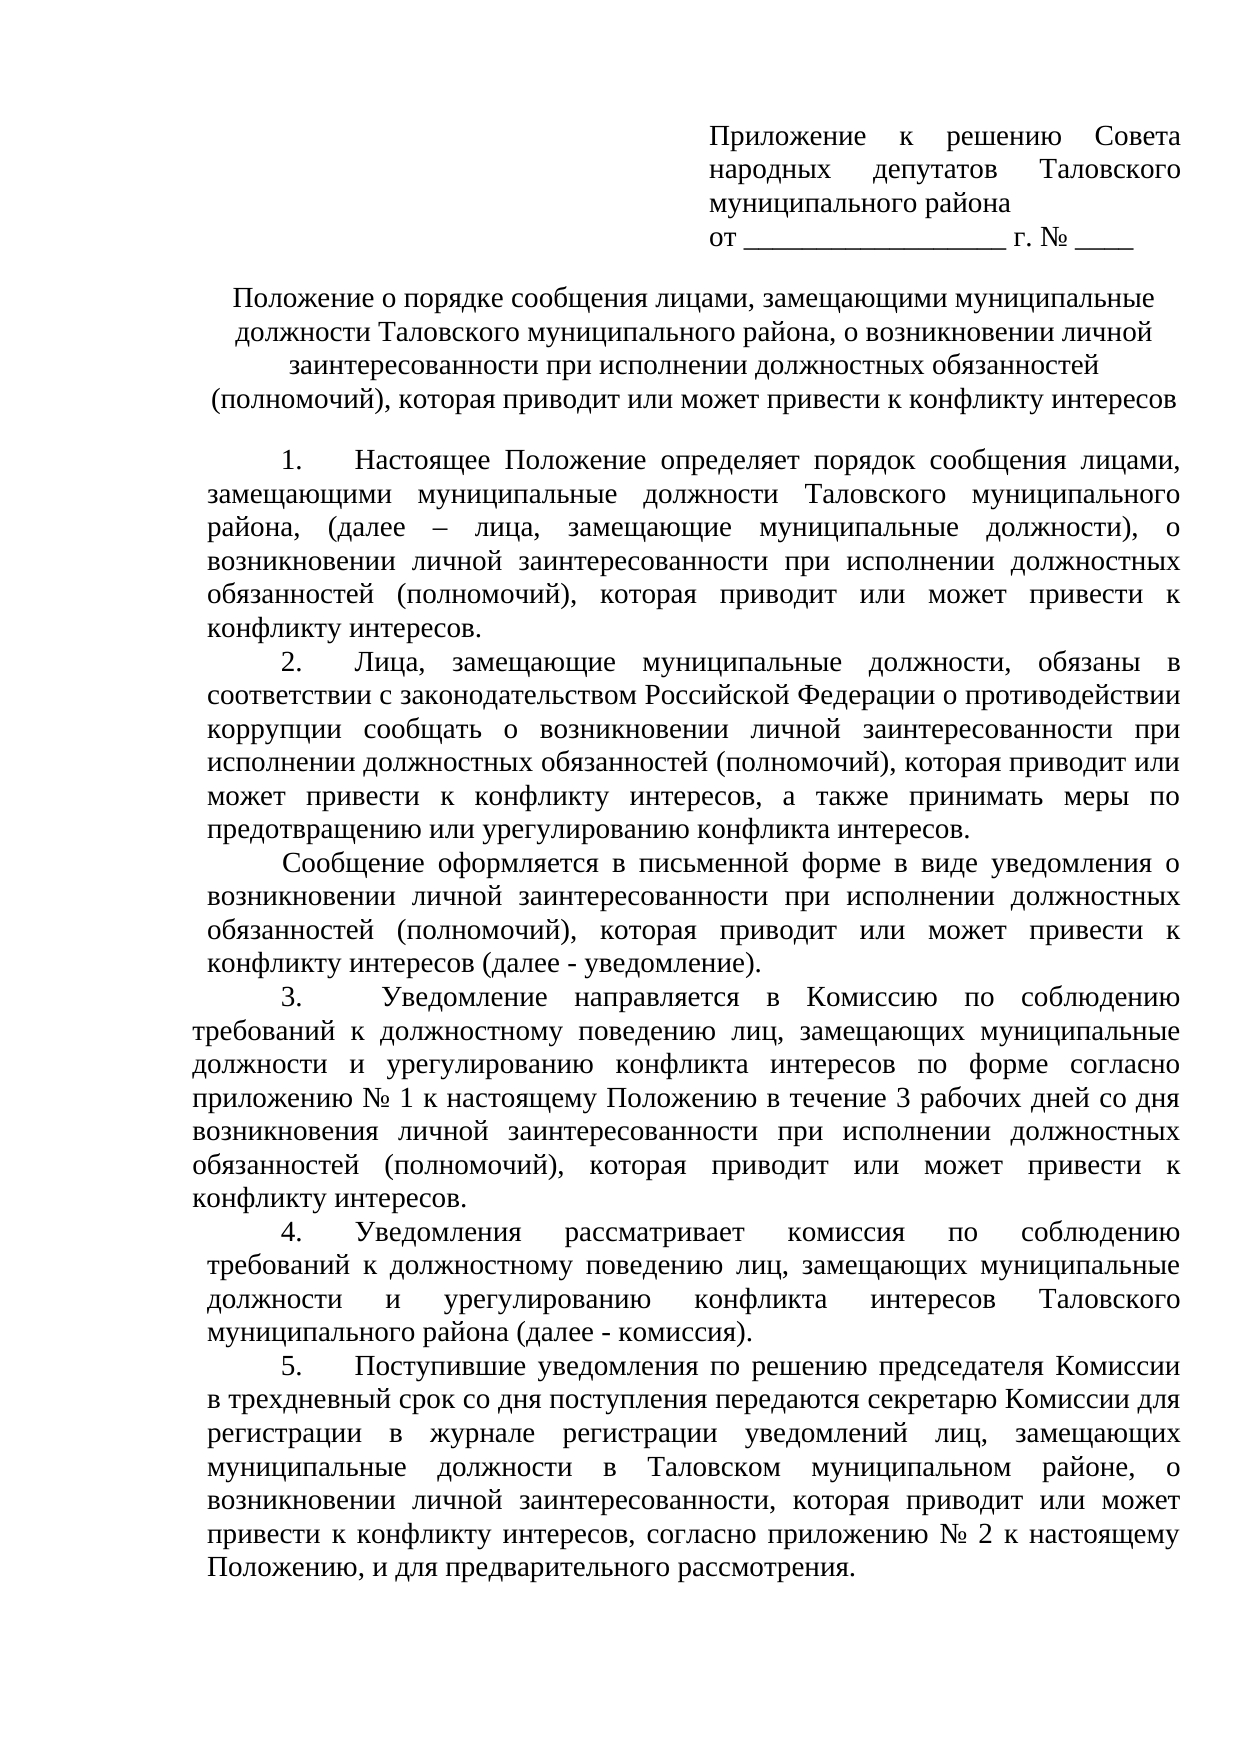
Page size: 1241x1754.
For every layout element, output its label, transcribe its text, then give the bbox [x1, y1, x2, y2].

list Поступившие уведомления по решению председателя Комиссии в трехдневный срок со дня поступления передаются секретарю Комиссии для регистрации в журнале регистрации уведомлений лиц, замещающих муниципальные должности в Таловском муниципальном районе, о возникновении личной заинтересованности, которая приводит или может привести к конфликту интересов, согласно приложению № 2 к настоящему Положению, и для предварительного рассмотрения. [207, 1348, 1181, 1583]
text Положение о порядке сообщения лицами, замещающими муниципальные должности Таловского муниципального района, о возникновении личной заинтересованности при исполнении должностных обязанностей (полномочий), которая приводит или может привести к конфликту интересов [207, 280, 1181, 414]
list Настоящее Положение определяет порядок сообщения лицами, замещающими муниципальные должности Таловского муниципального района, (далее – лица, замещающие муниципальные должности), о возникновении личной заинтересованности при исполнении должностных обязанностей (полномочий), которая приводит или может привести к конфликту интересов. [207, 442, 1181, 644]
text от __________________ г. № ____ [709, 219, 1181, 252]
text Приложение к решению Совета народных депутатов Таловского муниципального района [709, 118, 1181, 219]
text Сообщение оформляется в письменной форме в виде уведомления о возникновении личной заинтересованности при исполнении должностных обязанностей (полномочий), которая приводит или может привести к конфликту интересов (далее - уведомление). [207, 845, 1181, 979]
list Уведомления рассматривает комиссия по соблюдению требований к должностному поведению лиц, замещающих муниципальные должности и урегулированию конфликта интересов Таловского муниципального района (далее - комиссия). [207, 1214, 1181, 1348]
list Лица, замещающие муниципальные должности, обязаны в соответствии с законодательством Российской Федерации о противодействии коррупции сообщать о возникновении личной заинтересованности при исполнении должностных обязанностей (полномочий), которая приводит или может привести к конфликту интересов, а также принимать меры по предотвращению или урегулированию конфликта интересов. [207, 644, 1181, 845]
list Уведомление направляется в Комиссию по соблюдению требований к должностному поведению лиц, замещающих муниципальные должности и урегулированию конфликта интересов по форме согласно приложению № 1 к настоящему Положению в течение 3 рабочих дней со дня возникновения личной заинтересованности при исполнении должностных обязанностей (полномочий), которая приводит или может привести к конфликту интересов. [192, 979, 1181, 1214]
